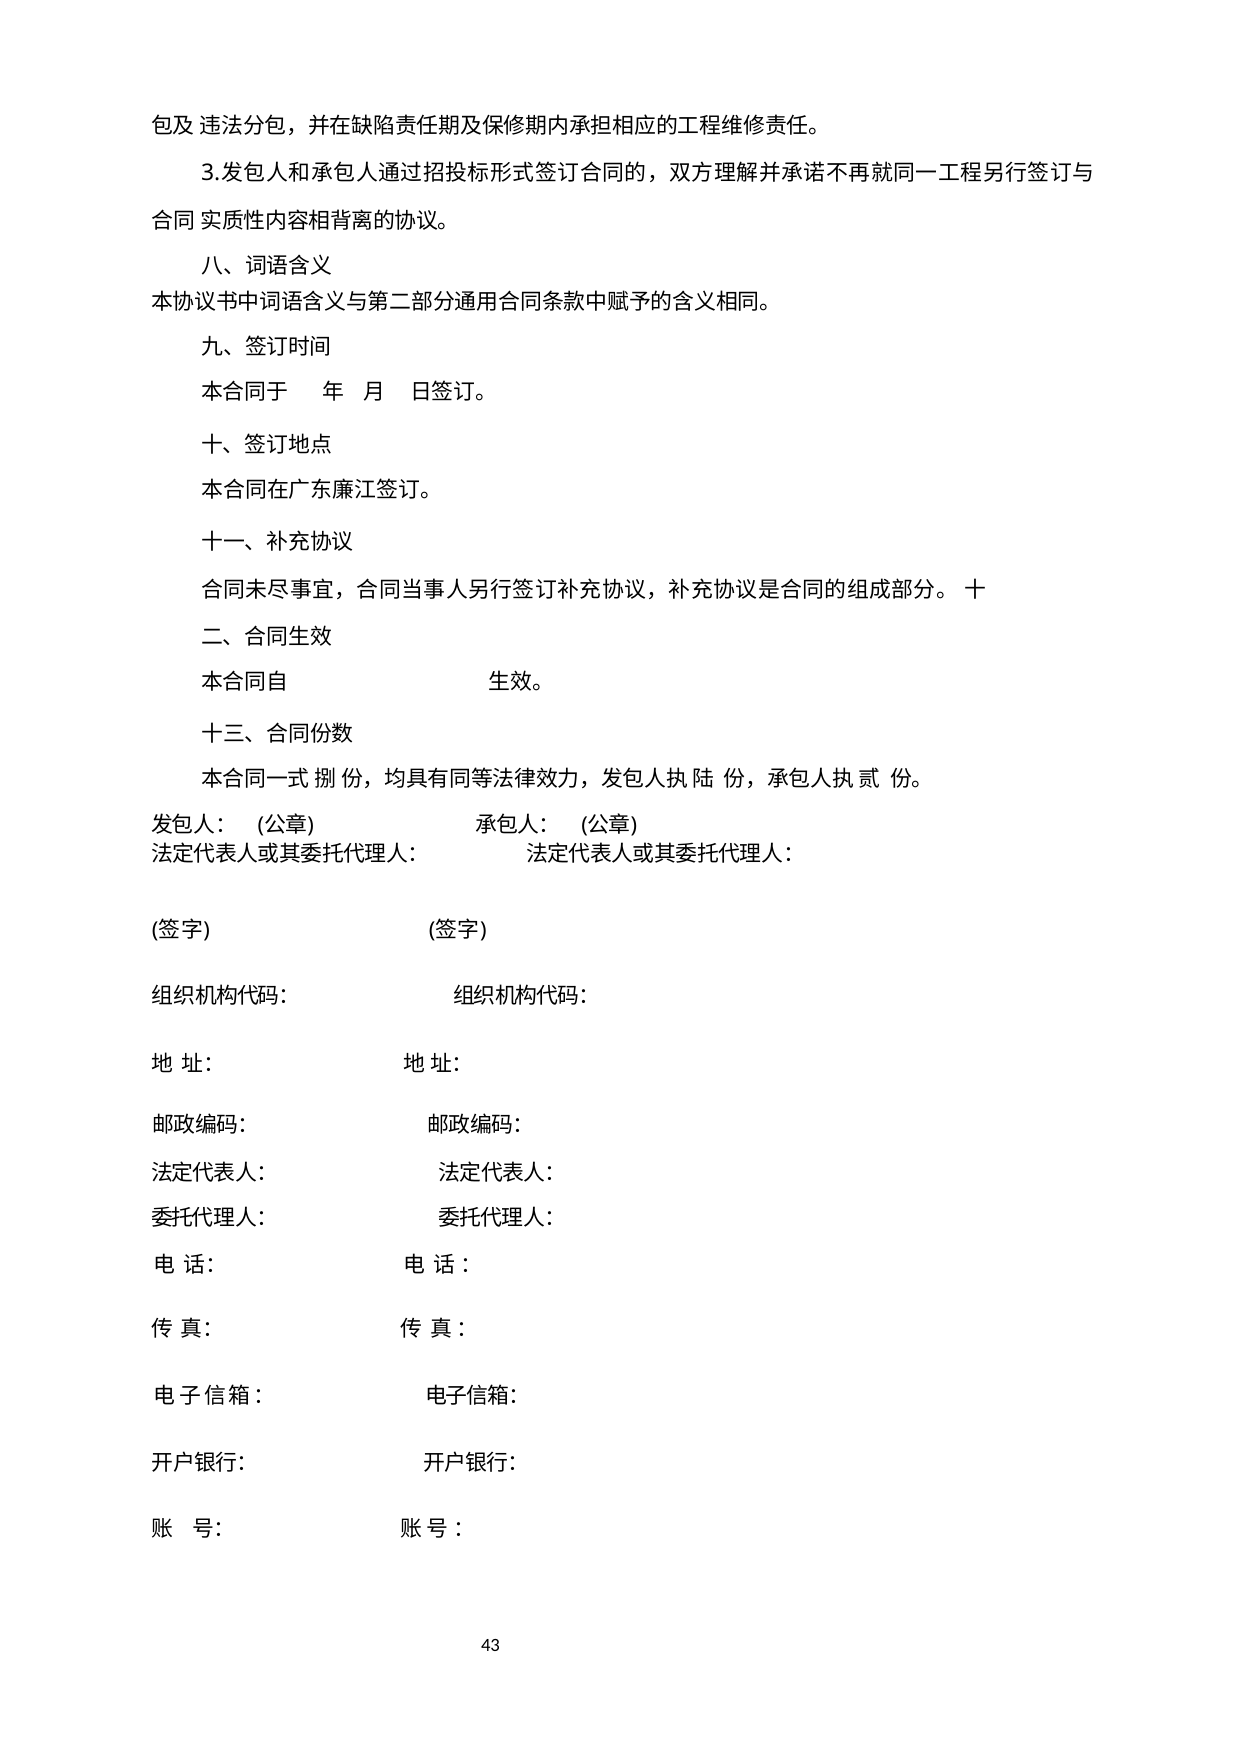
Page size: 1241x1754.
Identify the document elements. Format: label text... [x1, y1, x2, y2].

text 本合同自 生效。 [201, 666, 1111, 695]
text (签字) (签字) [152, 914, 1111, 943]
text 电 子 信 箱 ： 电子信箱： [153, 1380, 1111, 1409]
text 八、词语含义 [201, 250, 1111, 279]
text 法定代表人或其委托代理人： 法定代表人或其委托代理人： [151, 855, 1111, 914]
text 九、签订时间 [201, 331, 1111, 361]
text 组织机构代码： 组织机构代码： [151, 981, 1111, 1009]
text 本合同在广东廉江签订。 [201, 474, 1111, 503]
text 3.发包人和承包人通过招投标形式签订合同的，双方理解并承诺不再就同一工程另行签订与合同 实质性内容相背离的协议。 [151, 155, 1095, 235]
text 合同未尽事宜，合同当事人另行签订补充协议，补充协议是合同的组成部分。 十二、合同生效 [201, 572, 986, 651]
text 十、签订地点 [201, 429, 1111, 458]
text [151, 108, 1095, 140]
text 委托代理人： 委托代理人： [151, 1202, 1111, 1231]
text 邮政编码： 邮政编码： [153, 1110, 1111, 1138]
text 十一、补充协议 [201, 527, 1111, 555]
text 账 号： 账 号 ： [151, 1513, 1111, 1542]
text 开户银行： 开户银行： [151, 1447, 1111, 1476]
text 十三、合同份数 [201, 718, 1111, 747]
text 本合同一式 捌 份，均具有同等法律效力，发包人执 陆 份，承包人执 贰 份。 [201, 764, 1111, 792]
text 传 真： 传 真 ： [151, 1313, 1111, 1342]
text 本协议书中词语含义与第二部分通用合同条款中赋予的含义相同。 [151, 286, 1111, 315]
text 地 址： 地 址： [151, 1047, 1111, 1077]
text 本合同于 年 月 日签订。 [201, 377, 1111, 406]
text 法定代表人： 法定代表人： [151, 1155, 1111, 1187]
text 发包人： (公章) 承包人： (公章) [151, 809, 1111, 838]
text 电 话： 电 话 ： [153, 1247, 1111, 1279]
